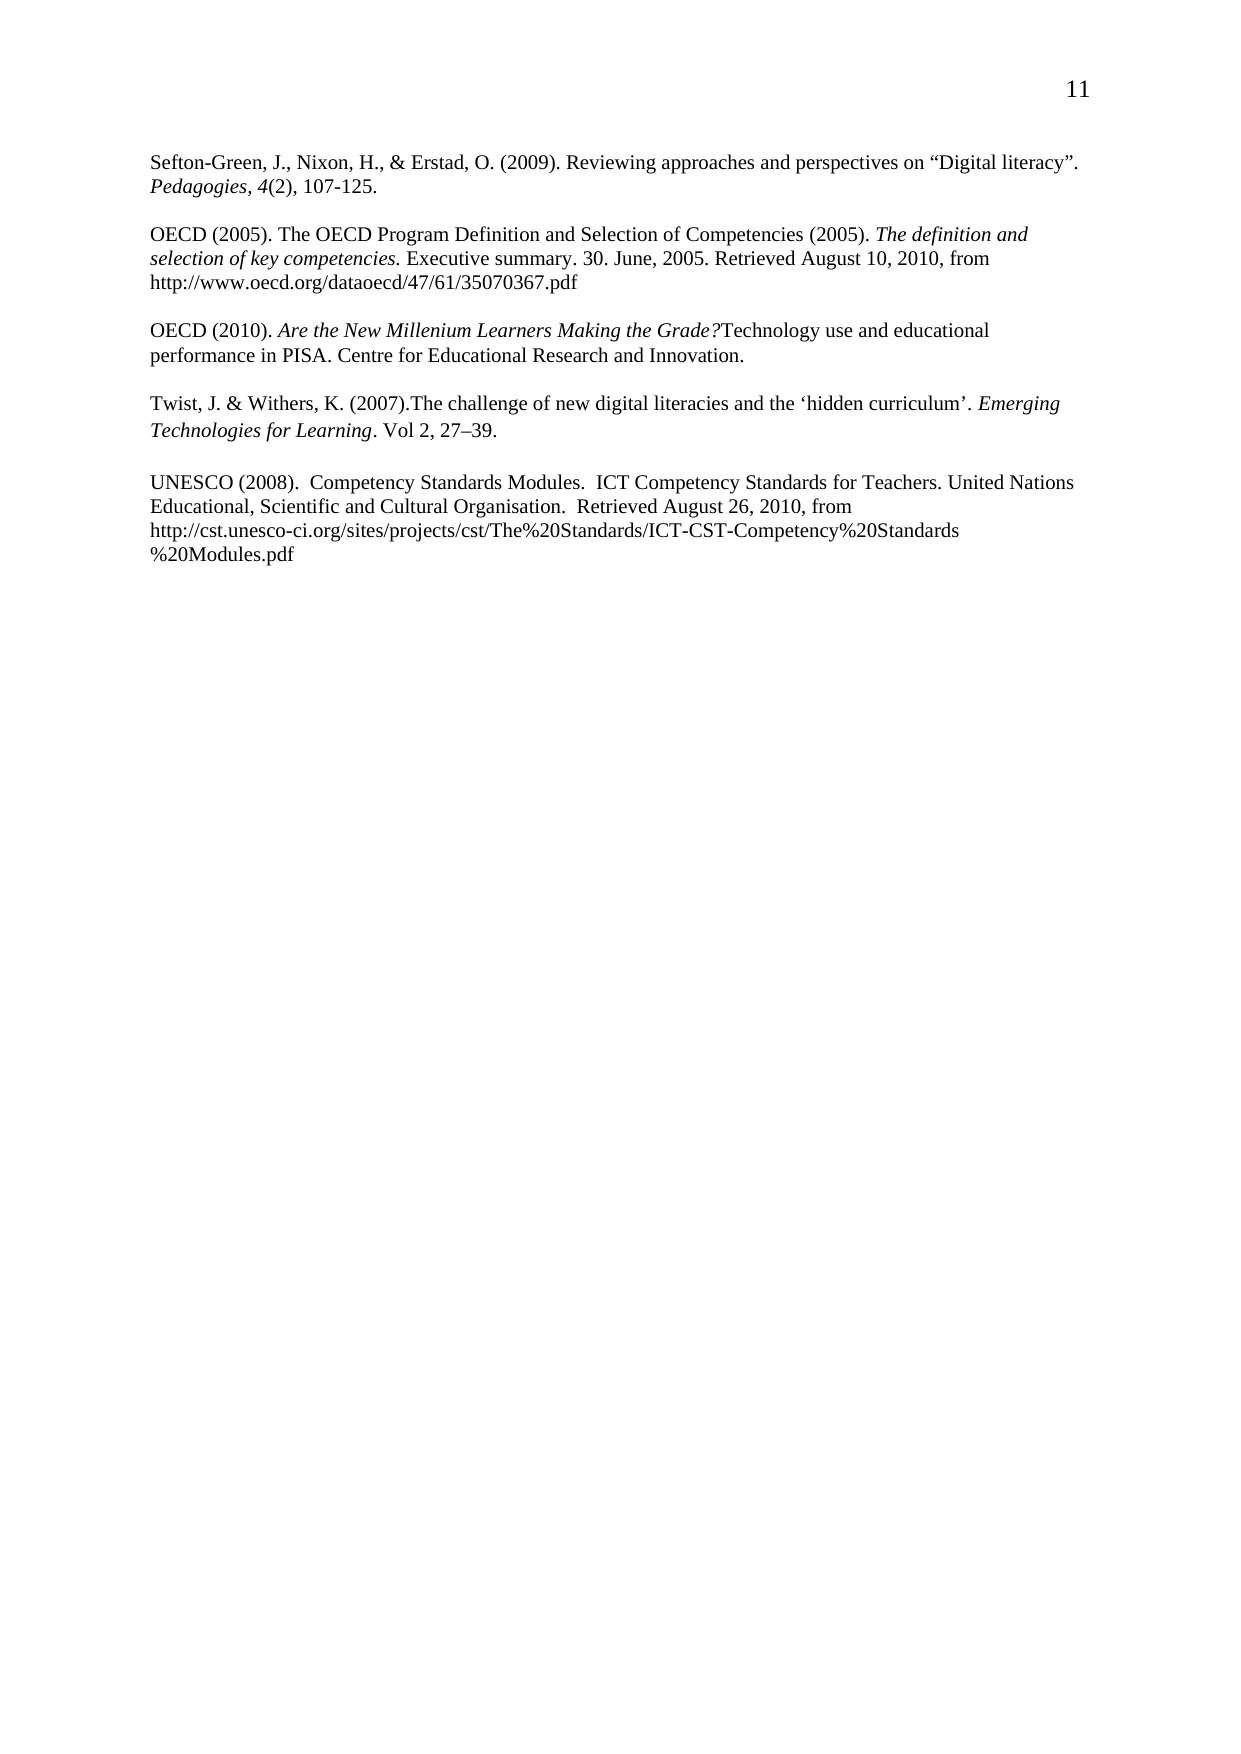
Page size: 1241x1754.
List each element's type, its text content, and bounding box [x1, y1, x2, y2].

text UNESCO (2008). Competency Standards Modules. ICT Competency Standards for Teachers. United Nations Educational, Scientific and Cultural Organisation. Retrieved August 26, 2010, from http://cst.unesco-ci.org/sites/projects/cst/The%20Standards/ICT-CST-Competency%20Standards%20Modules.pdf [150, 470, 1090, 566]
text Twist, J. & Withers, K. (2007).The challenge of new digital literacies and the ‘hidden curriculum’. Emerging Technologies for Learning. Vol 2, 27–39. [150, 391, 1090, 442]
text OECD (2010). Are the New Millenium Learners Making the Grade?Technology use and educational performance in PISA. Centre for Educational Research and Innovation. [150, 318, 1090, 367]
text Sefton-Green, J., Nixon, H., & Erstad, O. (2009). Reviewing approaches and perspectives on “Digital literacy”. Pedagogies, 4(2), 107-125. [150, 150, 1090, 198]
text OECD (2005). The OECD Program Definition and Selection of Competencies (2005). The definition and selection of key competencies. Executive summary. 30. June, 2005. Retrieved August 10, 2010, from http://www.oecd.org/dataoecd/47/61/35070367.pdf [150, 222, 1090, 294]
